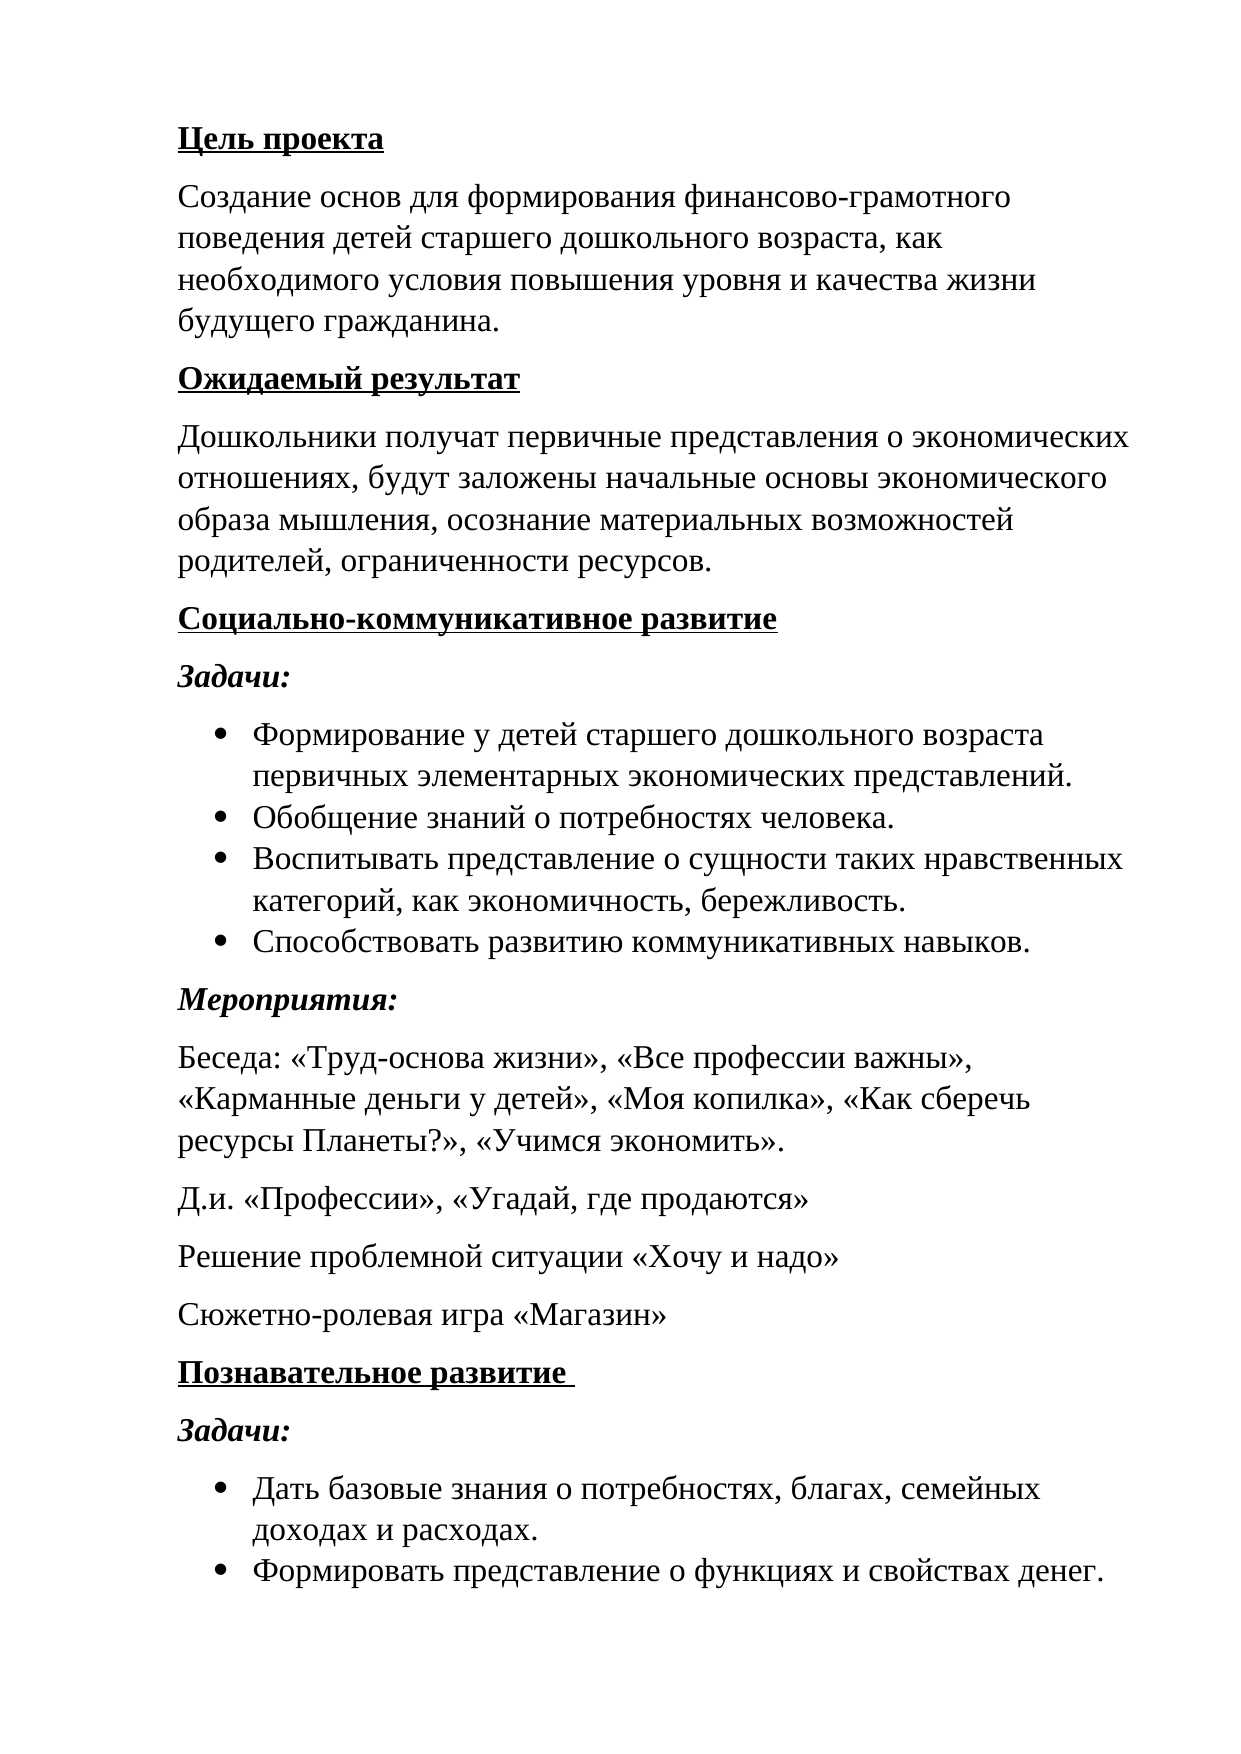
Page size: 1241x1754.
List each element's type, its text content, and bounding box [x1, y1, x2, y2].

list Обобщение знаний о потребностях человека. [215, 797, 1152, 835]
list Способствовать развитию коммуникативных навыков. [215, 921, 1152, 959]
list Дать базовые знания о потребностях, благах, семейных доходах и расходах. [215, 1468, 1152, 1548]
text Создание основ для формирования финансово-грамотного поведения детей старшего дошкольного возраста, как необходимого условия повышения уровня и качества жизни будущего гражданина. [177, 176, 1152, 338]
text Задачи: [177, 1410, 1152, 1448]
text Дошкольники получат первичные представления о экономических отношениях, будут заложены начальные основы экономического образа мышления, осознание материальных возможностей родителей, ограниченности ресурсов. [177, 416, 1152, 579]
text Д.и. «Профессии», «Угадай, где продаются» [177, 1178, 1152, 1216]
list Формирование у детей старшего дошкольного возраста первичных элементарных экономических представлений. [215, 714, 1152, 794]
text Решение проблемной ситуации «Хочу и надо» [177, 1236, 1152, 1274]
text Ожидаемый результат [177, 358, 1152, 397]
text Беседа: «Труд-основа жизни», «Все профессии важны», «Карманные деньги у детей», «Моя копилка», «Как сберечь ресурсы Планеты?», «Учимся экономить». [177, 1037, 1152, 1158]
text Познавательное развитие [177, 1352, 1152, 1390]
text Задачи: [177, 656, 1152, 695]
text Цель проекта [177, 118, 1152, 156]
text Сюжетно-ролевая игра «Магазин» [177, 1294, 1152, 1332]
text Мероприятия: [177, 979, 1152, 1017]
text Социально-коммуникативное развитие [177, 598, 1152, 637]
list Воспитывать представление о сущности таких нравственных категорий, как экономичность, бережливость. [215, 838, 1152, 918]
list Формировать представление о функциях и свойствах денег. [215, 1551, 1152, 1589]
